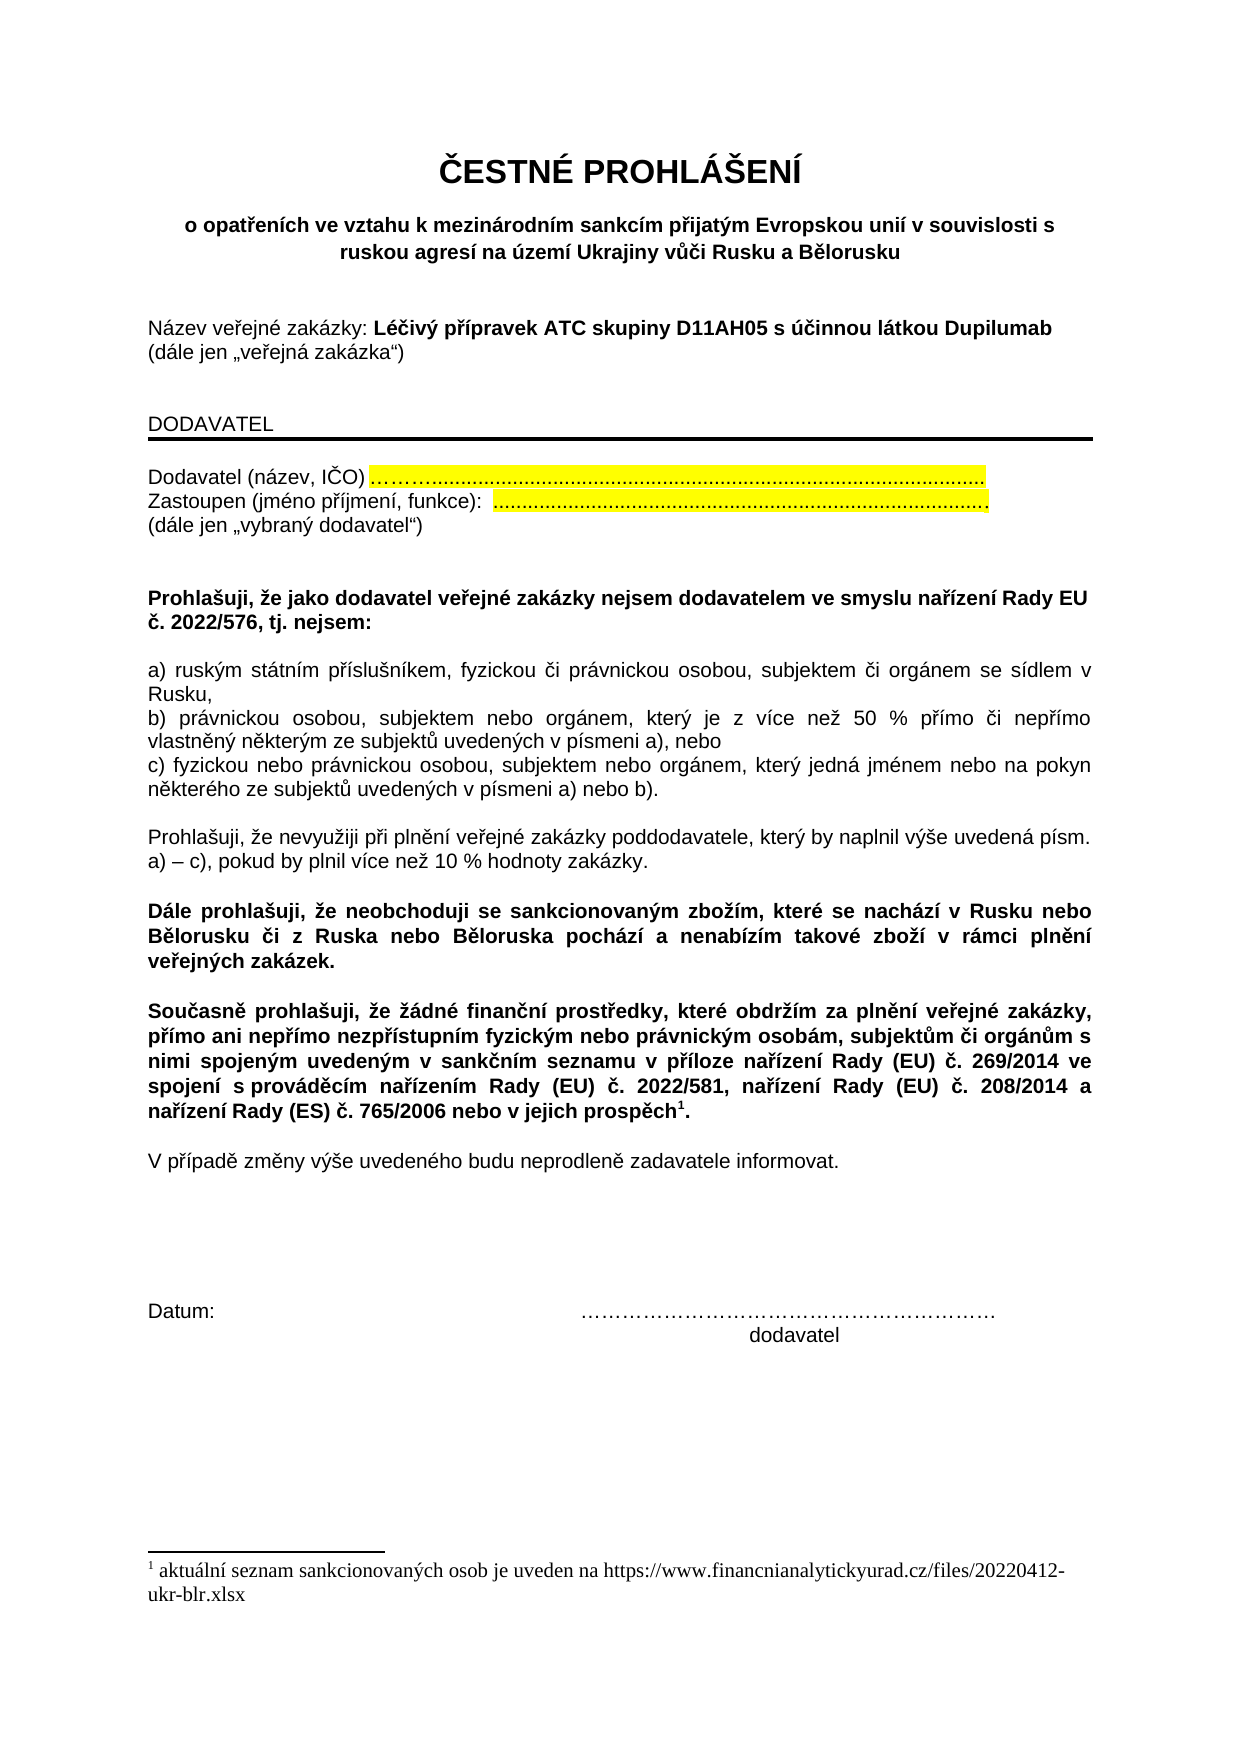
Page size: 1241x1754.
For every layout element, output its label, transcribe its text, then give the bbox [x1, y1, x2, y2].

list dodavatel [664, 1323, 1196, 1347]
subtitle V případě změny výše uvedeného budu neprodleně zadavatele informovat. [148, 1148, 1093, 1173]
text Prohlašuji, že nevyužiji při plnění veřejné zakázky poddodavatele, který by naplnil výše uvedená písm. a) – c), pokud by plnil více než 10 % hodnoty zakázky. [148, 825, 1093, 873]
text Dodavatel (název, IČO) ………................................................................................................ [148, 464, 1093, 488]
subtitle Dále prohlašuji, že neobchoduji se sankcionovaným zbožím, které se nachází v Rusku nebo Bělorusku či z Ruska nebo Běloruska pochází a nenabízím takové zboží v rámci plnění veřejných zakázek. [148, 898, 1093, 973]
text b) právnickou osobou, subjektem nebo orgánem, který je z více než 50 % přímo či nepřímo vlastněný některým ze subjektů uvedených v písmeni a), nebo [148, 705, 1093, 753]
text o opatřeních ve vztahu k mezinárodním sankcím přijatým Evropskou unií v souvislosti s ruskou agresí na území Ukrajiny vůči Rusku a Bělorusku [148, 213, 1093, 264]
text DODAVATEL [148, 411, 1093, 437]
text (dále jen „vybraný dodavatel“) [148, 513, 1093, 537]
text c) fyzickou nebo právnickou osobou, subjektem nebo orgánem, který jedná jménem nebo na pokyn některého ze subjektů uvedených v písmeni a) nebo b). [148, 753, 1093, 801]
subtitle Datum: …………………………………………………… [148, 1298, 1093, 1323]
text Zastoupen (jméno příjmení, funkce): ...................................................................................... [148, 488, 1093, 513]
text Prohlašuji, že jako dodavatel veřejné zakázky nejsem dodavatelem ve smyslu nařízení Rady EU č. 2022/576, tj. nejsem: [148, 586, 1093, 633]
subtitle ČESTNÉ PROHLÁŠENÍ [148, 164, 1093, 189]
text Název veřejné zakázky: Léčivý přípravek ATC skupiny D11AH05 s účinnou látkou Dupilumab (dále jen „veřejná zakázka“) [148, 316, 1093, 363]
text a) ruským státním příslušníkem, fyzickou či právnickou osobou, subjektem či orgánem se sídlem v Rusku, [148, 657, 1093, 705]
subtitle Současně prohlašuji, že žádné finanční prostředky, které obdržím za plnění veřejné zakázky, přímo ani nepřímo nezpřístupním fyzickým nebo právnickým osobám, subjektům či orgánům s nimi spojeným uvedeným v sankčním seznamu v příloze nařízení Rady (EU) č. 269/2014 ve spojení s prováděcím nařízením Rady (EU) č. 2022/581, nařízení Rady (EU) č. 208/2014 a nařízení Rady (ES) č. 765/2006 nebo v jejich prospěch. [148, 998, 1093, 1123]
